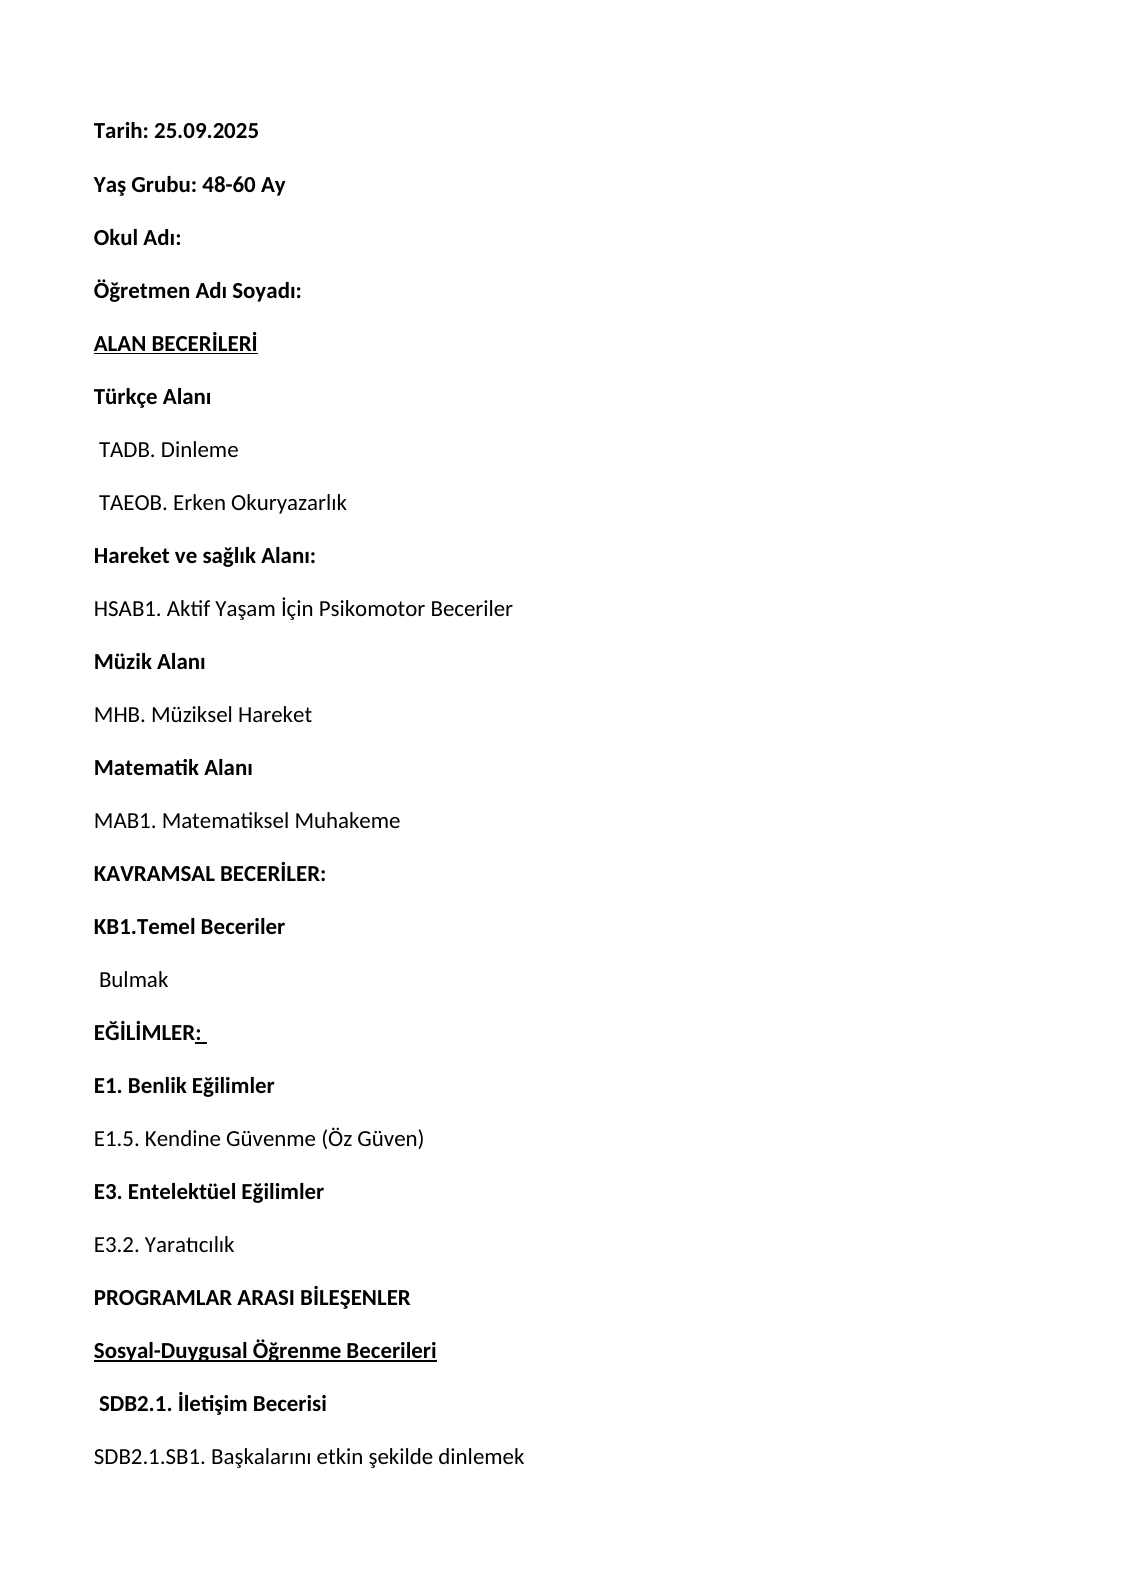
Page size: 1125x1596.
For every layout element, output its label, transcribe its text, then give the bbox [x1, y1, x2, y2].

text E1. Benlik Eğilimler [94, 1071, 1062, 1099]
text Okul Adı: [94, 223, 1062, 251]
text E3. Entelektüel Eğilimler [94, 1177, 1062, 1205]
text EĞİLİMLER: [94, 1018, 1062, 1046]
text SDB2.1.SB1. Başkalarını etkin şekilde dinlemek [94, 1442, 1062, 1470]
text Bulmak [94, 965, 1062, 993]
text SDB2.1. İletişim Becerisi [94, 1389, 1062, 1417]
text Yaş Grubu: 48-60 Ay [94, 170, 1062, 198]
text MHB. Müziksel Hareket [94, 700, 1062, 728]
text ALAN BECERİLERİ [94, 329, 1062, 357]
text TAEOB. Erken Okuryazarlık [94, 488, 1062, 516]
text Hareket ve sağlık Alanı: [94, 541, 1062, 569]
text MAB1. Matematiksel Muhakeme [94, 806, 1062, 834]
text Matematik Alanı [94, 753, 1062, 781]
text PROGRAMLAR ARASI BİLEŞENLER [94, 1283, 1062, 1311]
text Tarih: 25.09.2025 [94, 117, 1062, 145]
text HSAB1. Aktif Yaşam İçin Psikomotor Beceriler [94, 594, 1062, 622]
text Müzik Alanı [94, 647, 1062, 675]
text E3.2. Yaratıcılık [94, 1230, 1062, 1258]
text TADB. Dinleme [94, 435, 1062, 463]
text Öğretmen Adı Soyadı: [94, 276, 1062, 304]
text Sosyal-Duygusal Öğrenme Becerileri [94, 1336, 1062, 1364]
text Türkçe Alanı [94, 382, 1062, 410]
text KB1.Temel Beceriler [94, 912, 1062, 940]
text E1.5. Kendine Güvenme (Öz Güven) [94, 1124, 1062, 1152]
text KAVRAMSAL BECERİLER: [94, 859, 1062, 887]
